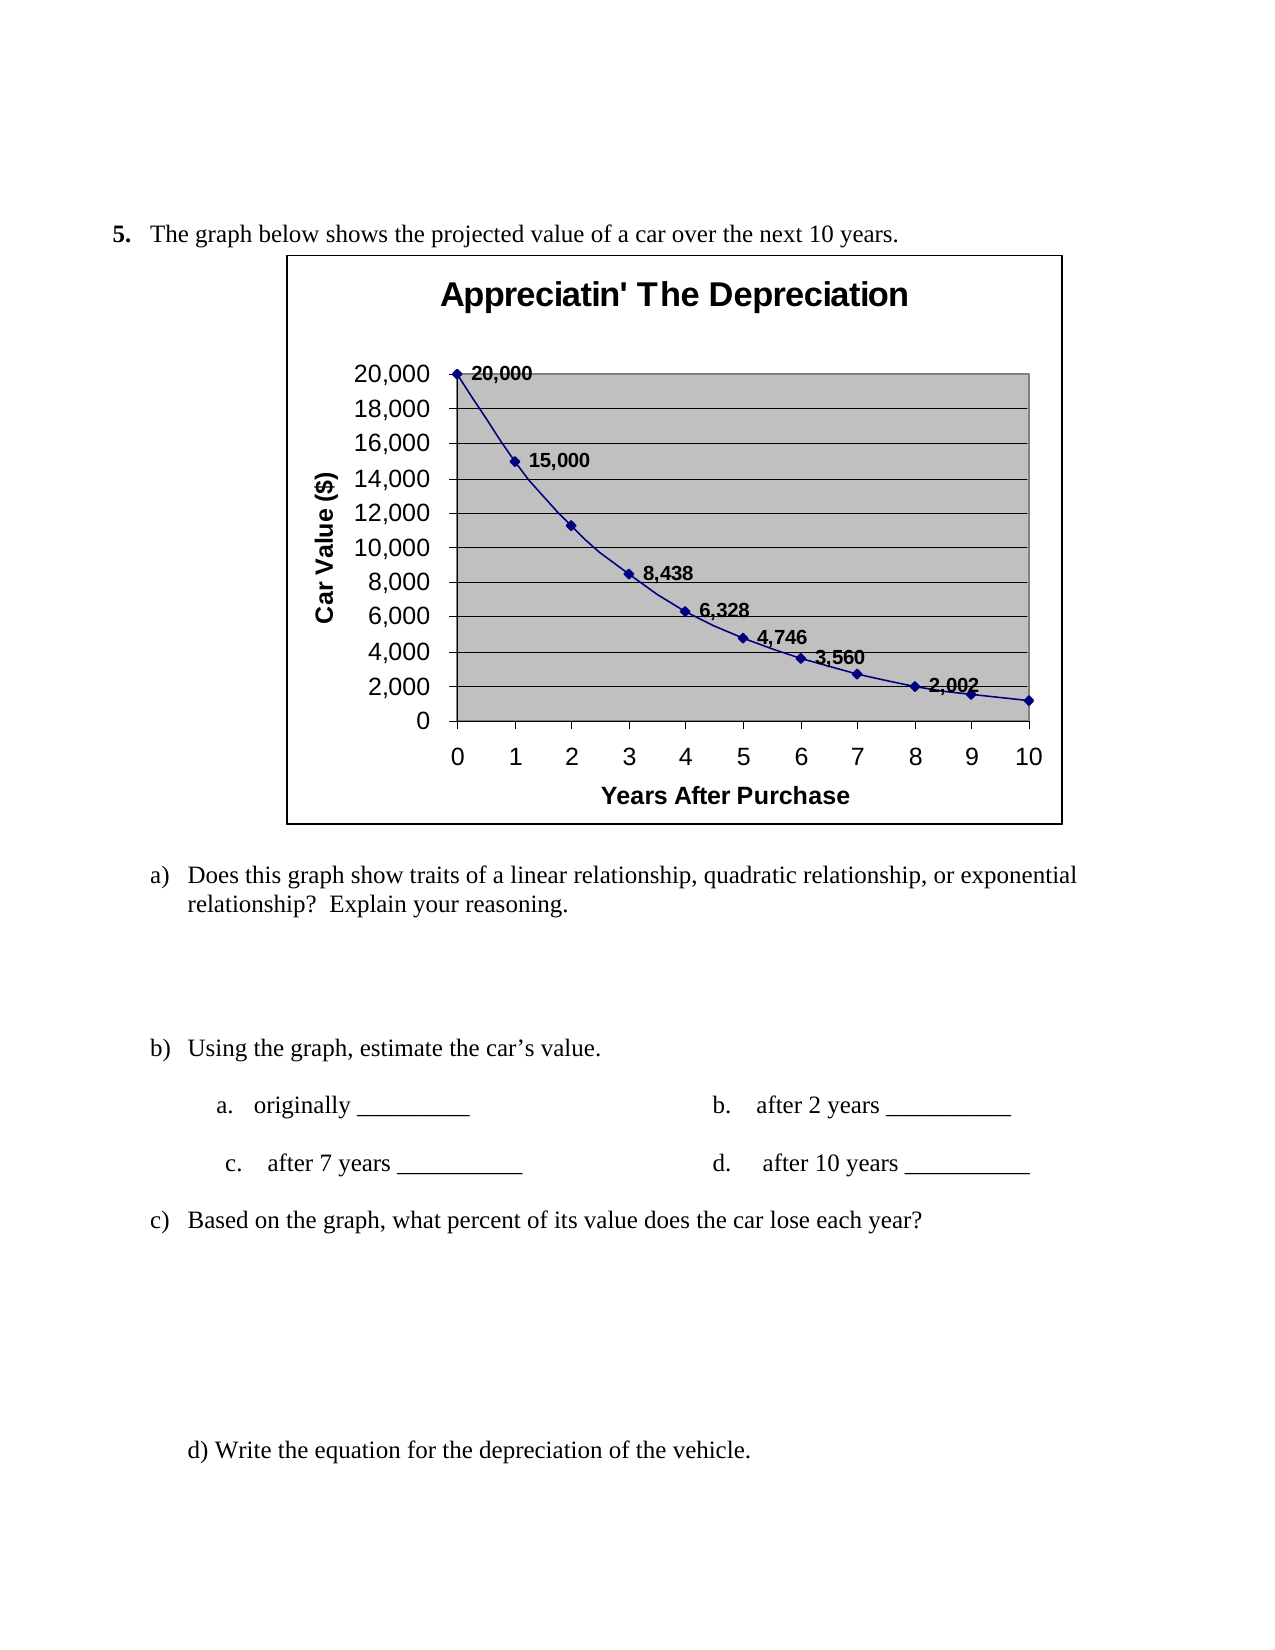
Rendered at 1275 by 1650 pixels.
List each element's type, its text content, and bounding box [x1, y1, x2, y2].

text c. after 7 years __________ d. after 10 years __________ [225, 1148, 1200, 1177]
list Based on the graph, what percent of its value does the car lose each year? [150, 1206, 1200, 1234]
list The graph below shows the projected value of a car over the next 10 years. [112, 219, 1200, 247]
text d) Write the equation for the depreciation of the vehicle. [112, 1436, 1200, 1464]
list originally _________ b. after 2 years __________ [216, 1091, 1200, 1119]
list Using the graph, estimate the car’s value. [150, 1033, 1200, 1062]
list Does this graph show traits of a linear relationship, quadratic relationship, or exponential relationship? Explain your reasoning. [150, 861, 1200, 918]
